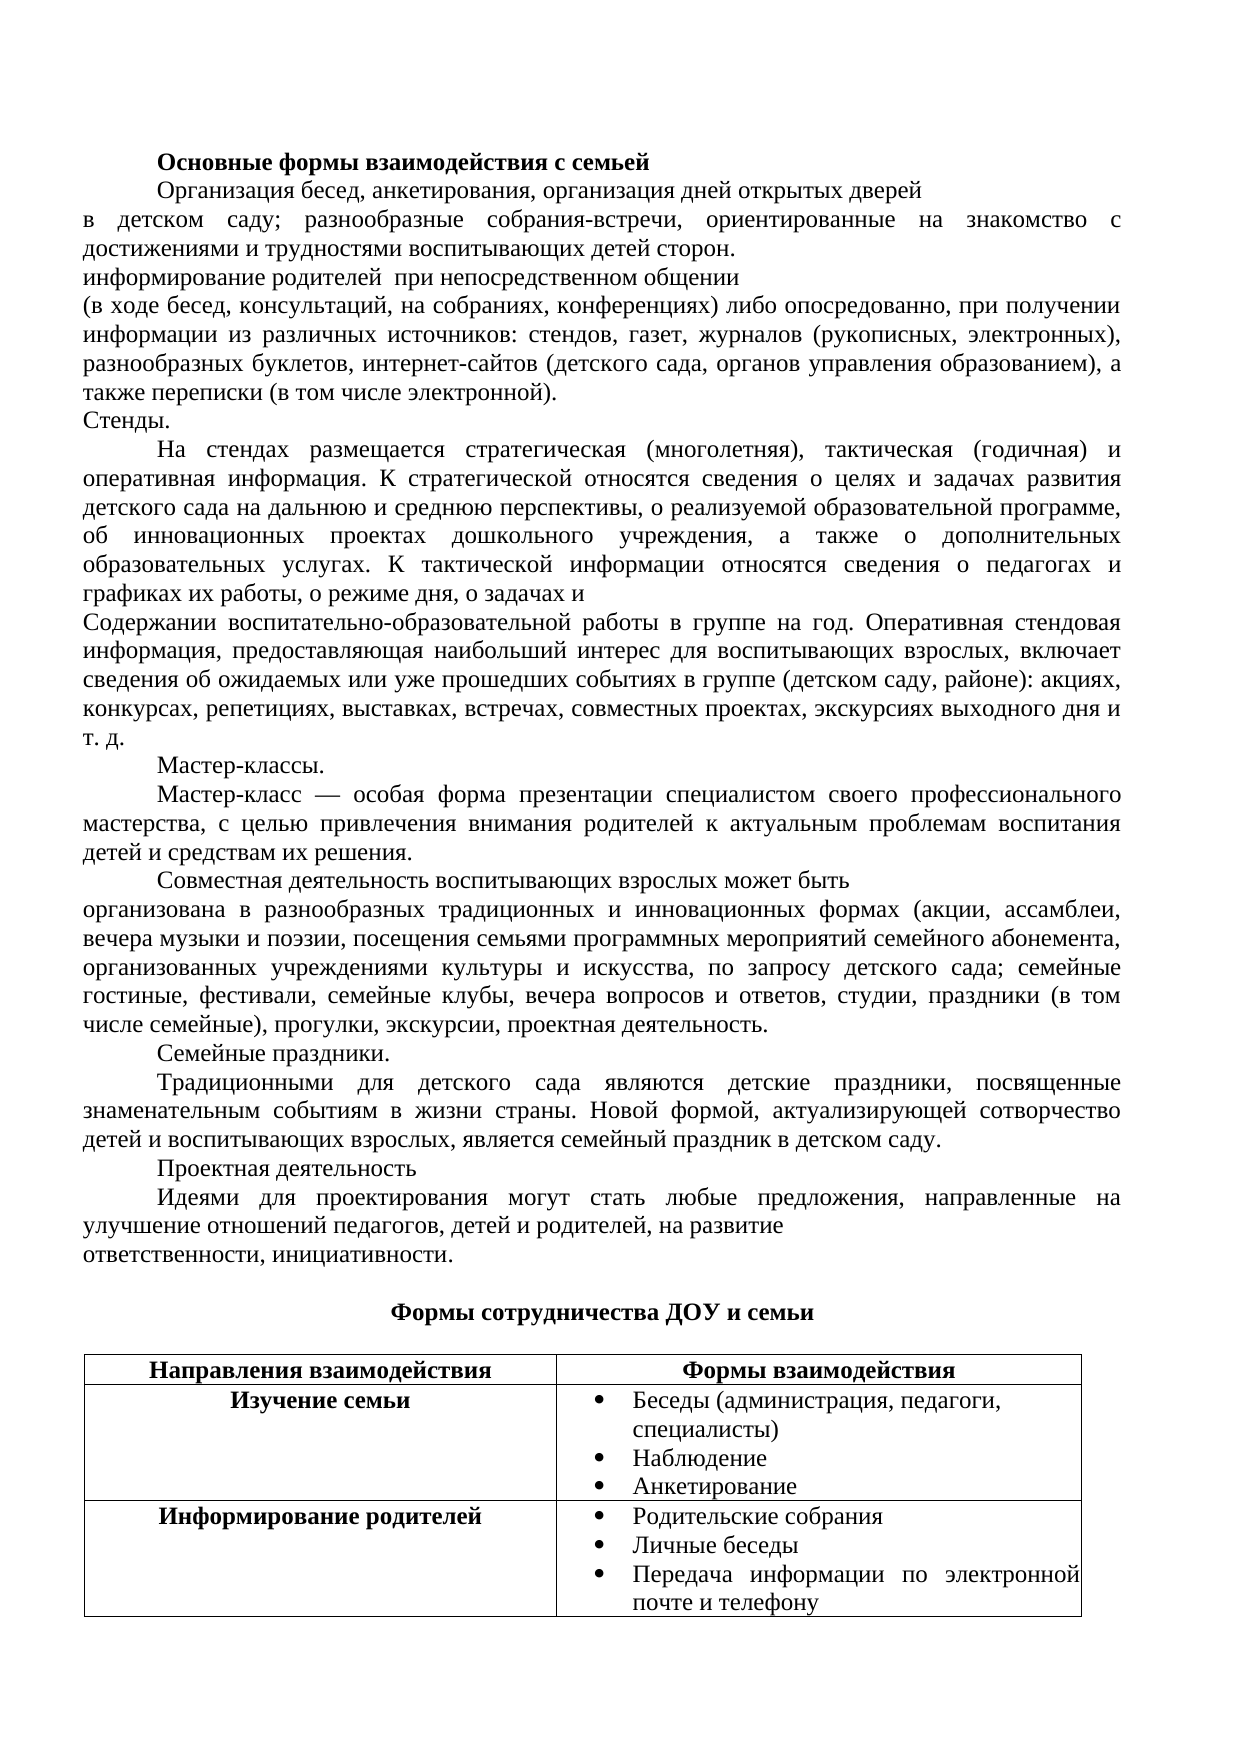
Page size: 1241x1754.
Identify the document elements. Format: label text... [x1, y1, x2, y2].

text Семейные праздники. [83, 1038, 1122, 1067]
text Мастер-класс — особая форма презентации специалистом своего профессионального мастерства, с целью привлечения внимания родителей к актуальным проблемам воспитания детей и средствам их решения. [83, 779, 1122, 866]
text Мастер-классы. [83, 751, 1122, 779]
text Проектная деятельность [83, 1153, 1122, 1182]
table_cell Изучение семьи [85, 1385, 556, 1500]
text Содержании воспитательно-образовательной работы в группе на год. Оперативная стендовая информация, предоставляющая наибольший интерес для воспитывающих взрослых, включает сведения об ожидаемых или уже прошедших событиях в группе (детском саду, районе): акциях, конкурсах, репетициях, выставках, встречах, совместных проектах, экскурсиях выходного дня и т. д. [83, 607, 1122, 751]
text Совместная деятельность воспитывающих взрослых может быть [83, 866, 1122, 894]
table_header Направления взаимодействия [85, 1355, 556, 1384]
table_header Формы взаимодействия [557, 1355, 1081, 1384]
text На стендах размещается стратегическая (многолетняя), тактическая (годичная) и оперативная информация. К стратегической относятся сведения о целях и задачах развития детского сада на дальнюю и среднюю перспективы, о реализуемой образовательной программе, об инновационных проектах дошкольного учреждения, а также о дополнительных образовательных услугах. К тактической информации относятся сведения о педагогах и графиках их работы, о режиме дня, о задачах и [83, 434, 1122, 607]
text (в ходе бесед, консультаций, на собраниях, конференциях) либо опосредованно, при получении информации из различных источников: стендов, газет, журналов (рукописных, электронных), разнообразных буклетов, интернет-сайтов (детского сада, органов управления образованием), а также переписки (в том числе электронной). [83, 291, 1122, 406]
text информирование родителей при непосредственном общении [83, 262, 1122, 291]
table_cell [85, 1501, 556, 1616]
table_cell Беседы (администрация, педагоги, специалисты) Наблюдение Анкетирование [557, 1385, 1081, 1500]
text ответственности, инициативности. [83, 1239, 1122, 1268]
text Идеями для проектирования могут стать любые предложения, направленные на улучшение отношений педагогов, детей и родителей, на развитие [83, 1182, 1122, 1239]
text Основные формы взаимодействия с семьей [83, 147, 1122, 176]
text Организация бесед, анкетирования, организация дней открытых дверей [83, 176, 1122, 204]
text Стенды. [83, 406, 1122, 434]
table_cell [557, 1501, 1081, 1616]
text в детском саду; разнообразные собрания-встречи, ориентированные на знакомство с достижениями и трудностями воспитывающих детей сторон. [83, 204, 1122, 262]
text Традиционными для детского сада являются детские праздники, посвященные знаменательным событиям в жизни страны. Новой формой, актуализирующей сотворчество детей и воспитывающих взрослых, является семейный праздник в детском саду. [83, 1067, 1122, 1153]
text Формы сотрудничества ДОУ и семьи [83, 1297, 1122, 1326]
text организована в разнообразных традиционных и инновационных формах (акции, ассамблеи, вечера музыки и поэзии, посещения семьями программных мероприятий семейного абонемента, организованных учреждениями культуры и искусства, по запросу детского сада; семейные гостиные, фестивали, семейные клубы, вечера вопросов и ответов, студии, праздники (в том числе семейные), прогулки, экскурсии, проектная деятельность. [83, 894, 1122, 1038]
